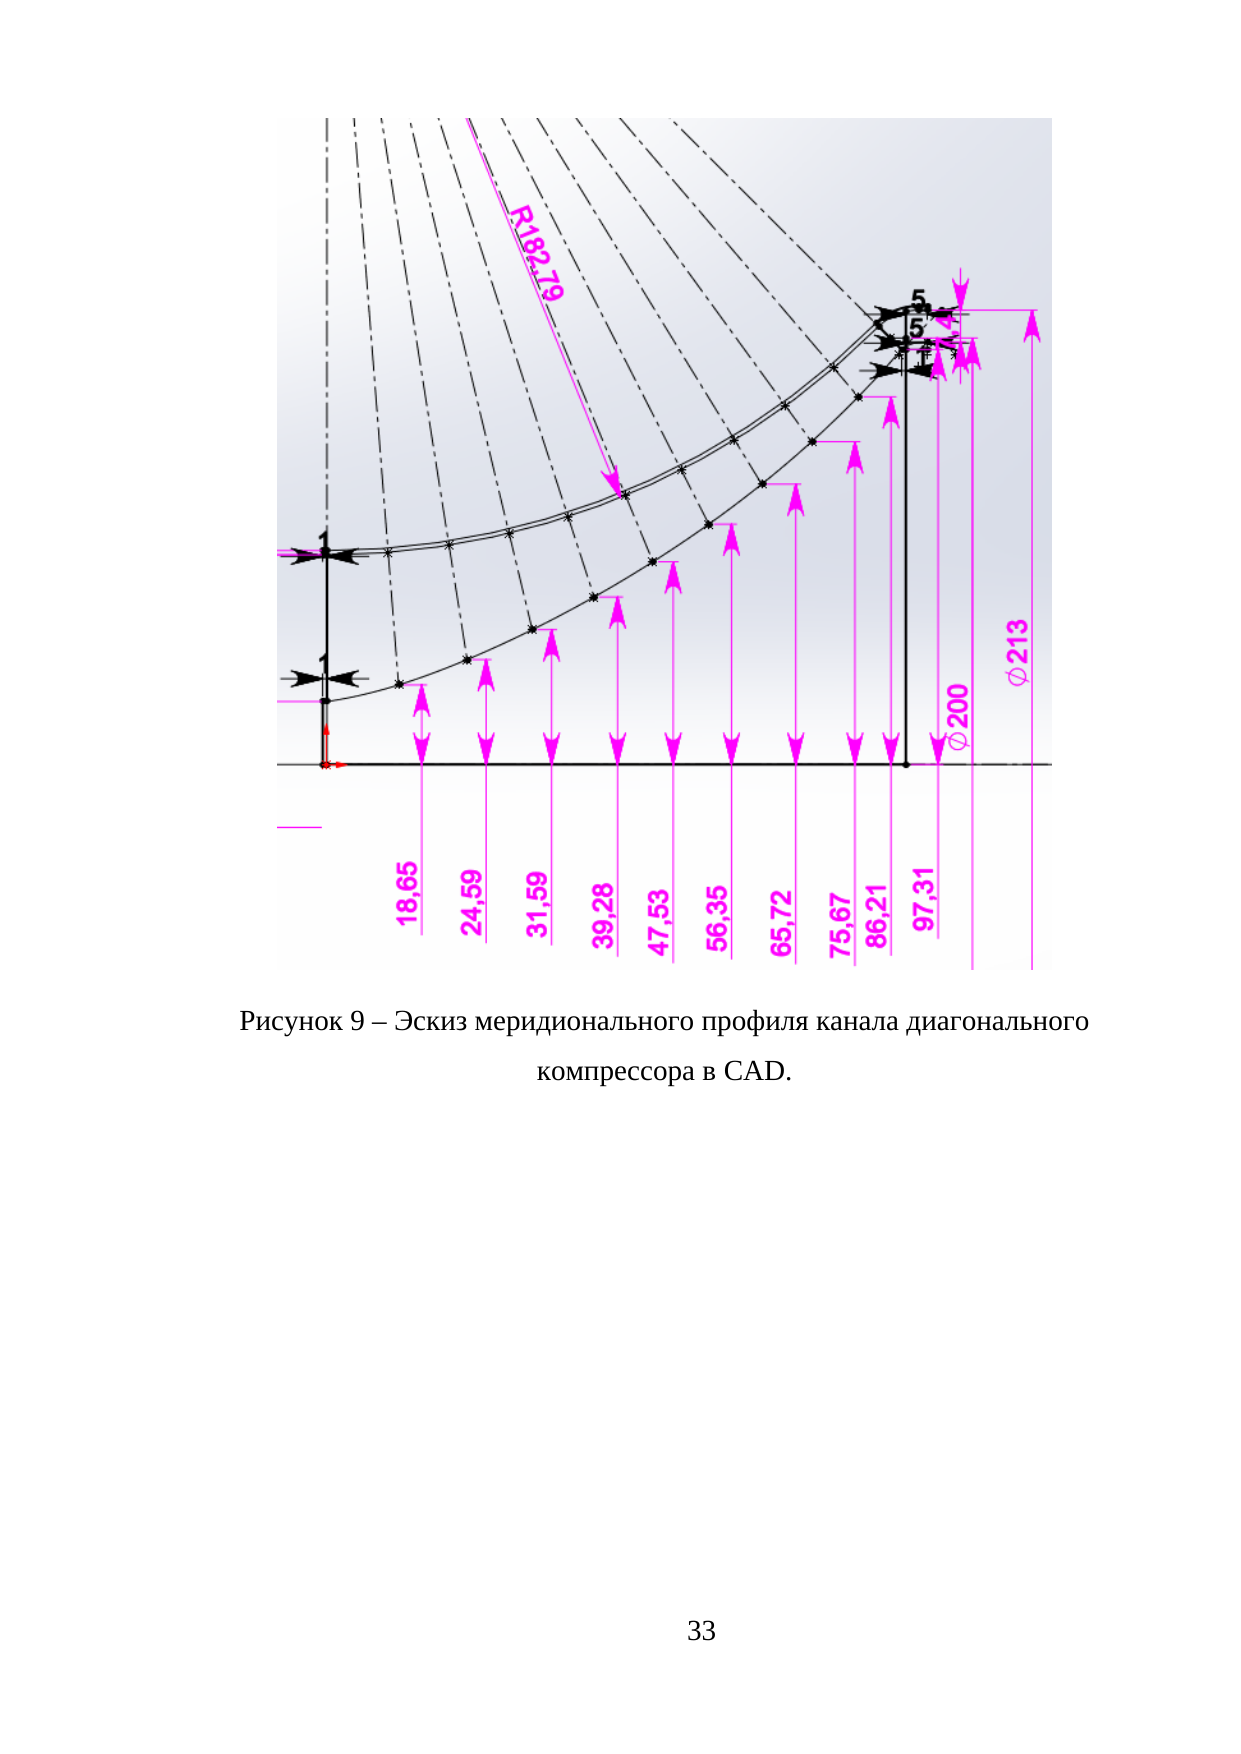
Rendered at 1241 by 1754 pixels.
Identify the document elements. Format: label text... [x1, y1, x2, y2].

text Рисунок 9 – Эскиз меридионального профиля канала диагонального компрессора в CAD. [177, 1003, 1152, 1087]
picture [277, 118, 1052, 970]
